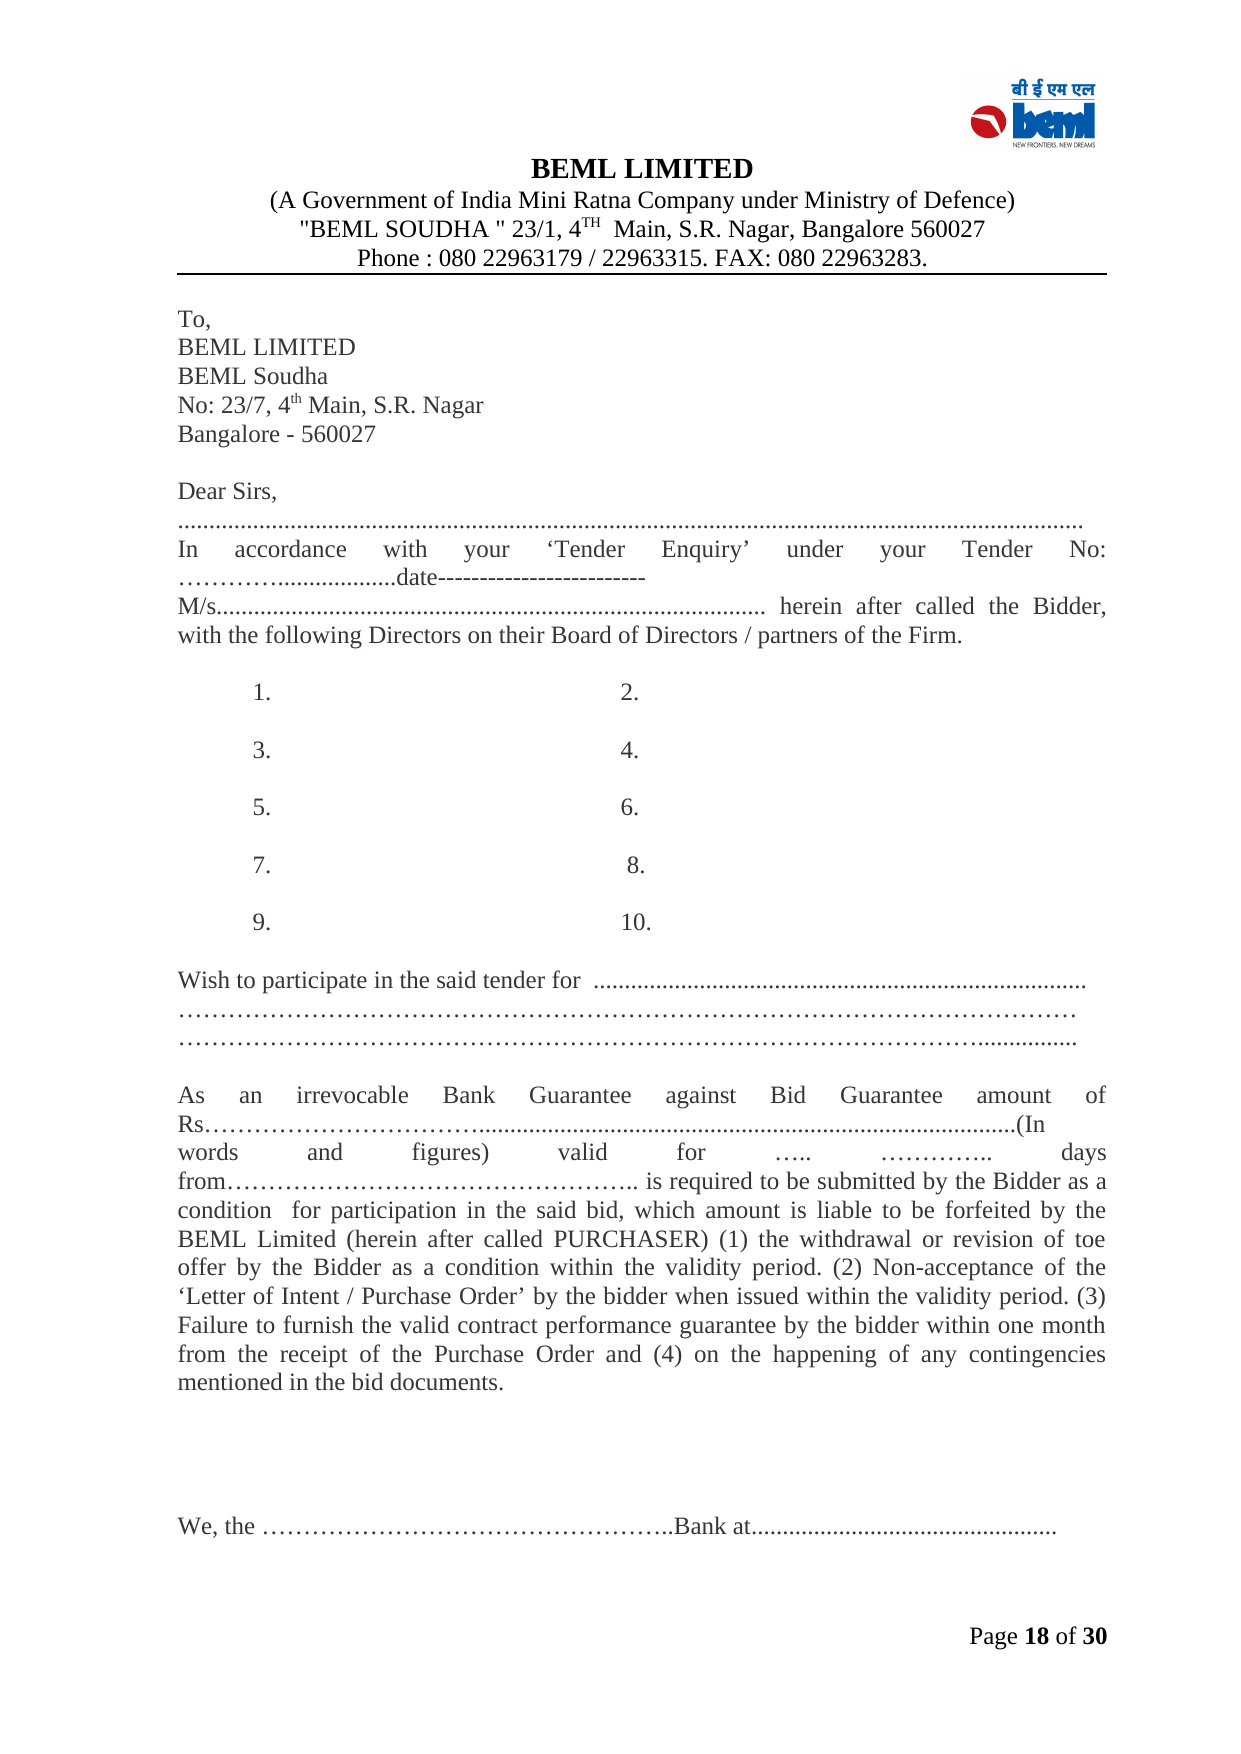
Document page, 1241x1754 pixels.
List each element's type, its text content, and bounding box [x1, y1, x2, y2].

text No: 23/7, 4th Main, S.R. Nagar [177, 390, 1107, 419]
text BEML Soudha [177, 361, 1107, 390]
picture [958, 75, 1108, 152]
text Bangalore - 560027 [177, 419, 1107, 447]
text ……………………………………………………………………………………………… [177, 994, 1107, 1022]
text Wish to participate in the said tender for ............................................................................... [177, 965, 1107, 994]
text As an irrevocable Bank Guarantee against Bid Guarantee amount of Rs……………………………......................................................................................(In words and figures) valid for ….. ………….. days from………………………………………….. is required to be submitted by the Bidder as a condition for participation in the said bid, which amount is liable to be forfeited by the BEML Limited (herein after called PURCHASER) (1) the withdrawal or revision of toe offer by the Bidder as a condition within the validity period. (2) Non-acceptance of the ‘Letter of Intent / Purchase Order’ by the bidder when issued within the validity period. (3) Failure to furnish the valid contract performance guarantee by the bidder within one month from the receipt of the Purchase Order and (4) on the happening of any contingencies mentioned in the bid documents. [177, 1080, 1107, 1396]
text In accordance with your ‘Tender Enquiry’ under your Tender No: …………...................date------------------------- M/s........................................................................................ herein after called the Bidder, with the following Directors on their Board of Directors / partners of the Firm. [177, 534, 1107, 649]
text BEML LIMITED [177, 332, 1107, 361]
text Dear Sirs, [177, 476, 1107, 505]
text 9. 10. [177, 907, 1107, 936]
text ……………………………………………………………………………………................ [177, 1022, 1107, 1051]
text 3. 4. [177, 735, 1107, 764]
text 1. 2. [177, 677, 1107, 706]
text ................................................................................................................................................. [177, 505, 1107, 534]
text To, [177, 304, 1107, 332]
text 5. 6. [177, 792, 1107, 821]
text We, the …………………………………………..Bank at................................................. [177, 1511, 1107, 1540]
text 7. 8. [177, 850, 1107, 879]
